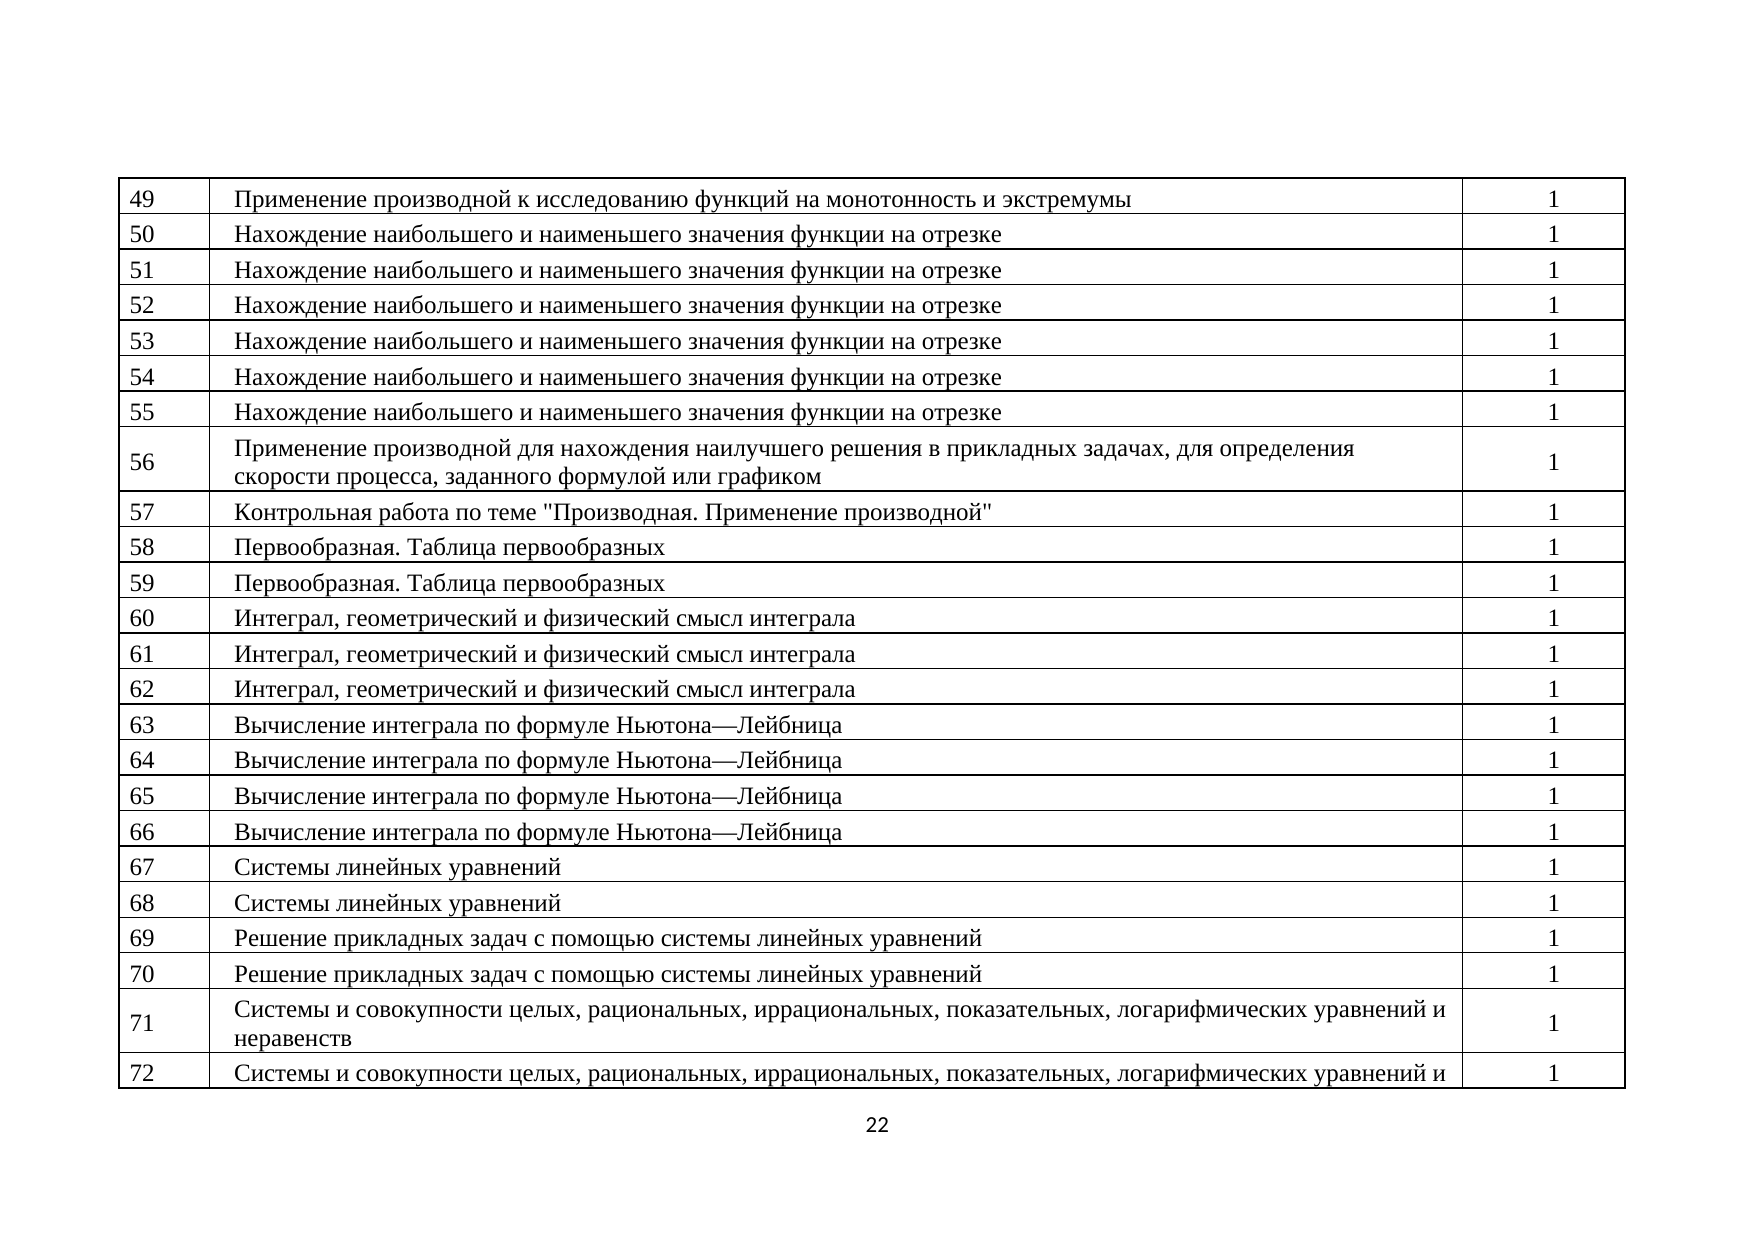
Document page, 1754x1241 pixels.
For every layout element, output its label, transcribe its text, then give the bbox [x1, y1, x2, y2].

table_cell 53 [120, 321, 209, 355]
table_cell 54 [120, 356, 209, 390]
table_cell Нахождение наибольшего и наименьшего значения функции на отрезке [210, 285, 1462, 319]
table_cell 1 [1463, 598, 1624, 632]
table_cell 64 [120, 740, 209, 774]
table_cell 1 [1463, 527, 1624, 561]
table_cell Нахождение наибольшего и наименьшего значения функции на отрезке [210, 392, 1462, 426]
table_cell Первообразная. Таблица первообразных [210, 563, 1462, 597]
table_cell 1 [1463, 634, 1624, 668]
table_cell Вычисление интеграла по формуле Ньютона―Лейбница [210, 705, 1462, 739]
table_cell 72 [120, 1053, 209, 1087]
table_cell Нахождение наибольшего и наименьшего значения функции на отрезке [210, 214, 1462, 248]
table_cell 1 [1463, 563, 1624, 597]
table_cell Интеграл, геометрический и физический смысл интеграла [210, 598, 1462, 632]
table_cell Первообразная. Таблица первообразных [210, 527, 1462, 561]
table_cell 58 [120, 527, 209, 561]
table_cell 1 [1463, 214, 1624, 248]
table_cell 65 [120, 776, 209, 810]
table_cell 70 [120, 953, 209, 987]
table_cell 1 [1463, 918, 1624, 952]
table_cell 1 [1463, 321, 1624, 355]
table_cell 1 [1463, 285, 1624, 319]
table_cell Решение прикладных задач с помощью системы линейных уравнений [210, 918, 1462, 952]
table_cell 49 [120, 179, 209, 213]
table_cell 69 [120, 918, 209, 952]
table_cell 1 [1463, 356, 1624, 390]
table_cell 52 [120, 285, 209, 319]
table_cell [210, 1053, 1462, 1087]
table_cell 1 [1463, 740, 1624, 774]
table_cell 1 [1463, 427, 1624, 490]
table_cell 50 [120, 214, 209, 248]
table_cell Решение прикладных задач с помощью системы линейных уравнений [210, 953, 1462, 987]
table_cell Вычисление интеграла по формуле Ньютона―Лейбница [210, 811, 1462, 845]
table_cell 51 [120, 250, 209, 284]
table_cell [210, 179, 1462, 213]
table_cell 68 [120, 882, 209, 916]
table_cell 66 [120, 811, 209, 845]
table_cell 56 [120, 427, 209, 490]
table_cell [210, 989, 1462, 1052]
table_cell Интеграл, геометрический и физический смысл интеграла [210, 669, 1462, 703]
table_cell 1 [1463, 776, 1624, 810]
table_cell 1 [1463, 1053, 1624, 1087]
table_cell Интеграл, геометрический и физический смысл интеграла [210, 634, 1462, 668]
table_cell Нахождение наибольшего и наименьшего значения функции на отрезке [210, 321, 1462, 355]
table_cell 1 [1463, 250, 1624, 284]
table_cell Нахождение наибольшего и наименьшего значения функции на отрезке [210, 250, 1462, 284]
table_cell 63 [120, 705, 209, 739]
table_cell 59 [120, 563, 209, 597]
table_cell 1 [1463, 989, 1624, 1052]
table_cell 1 [1463, 392, 1624, 426]
table_cell 60 [120, 598, 209, 632]
table_cell 1 [1463, 705, 1624, 739]
table_cell Вычисление интеграла по формуле Ньютона―Лейбница [210, 740, 1462, 774]
table_cell 1 [1463, 953, 1624, 987]
table_cell 55 [120, 392, 209, 426]
table_cell Вычисление интеграла по формуле Ньютона―Лейбница [210, 776, 1462, 810]
table_cell 57 [120, 492, 209, 526]
table_cell Нахождение наибольшего и наименьшего значения функции на отрезке [210, 356, 1462, 390]
table_cell 1 [1463, 882, 1624, 916]
table_cell 1 [1463, 847, 1624, 881]
table_cell 1 [1463, 492, 1624, 526]
table_cell 1 [1463, 811, 1624, 845]
table_cell Применение производной для нахождения наилучшего решения в прикладных задачах, для определения скорости процесса, заданного формулой или графиком [210, 427, 1462, 490]
table_cell 1 [1463, 179, 1624, 213]
table_cell Системы линейных уравнений [210, 882, 1462, 916]
table_cell 62 [120, 669, 209, 703]
table_cell 67 [120, 847, 209, 881]
table_cell 61 [120, 634, 209, 668]
table_cell 71 [120, 989, 209, 1052]
table_cell Контрольная работа по теме "Производная. Применение производной" [210, 492, 1462, 526]
table_cell Системы линейных уравнений [210, 847, 1462, 881]
table_cell 1 [1463, 669, 1624, 703]
